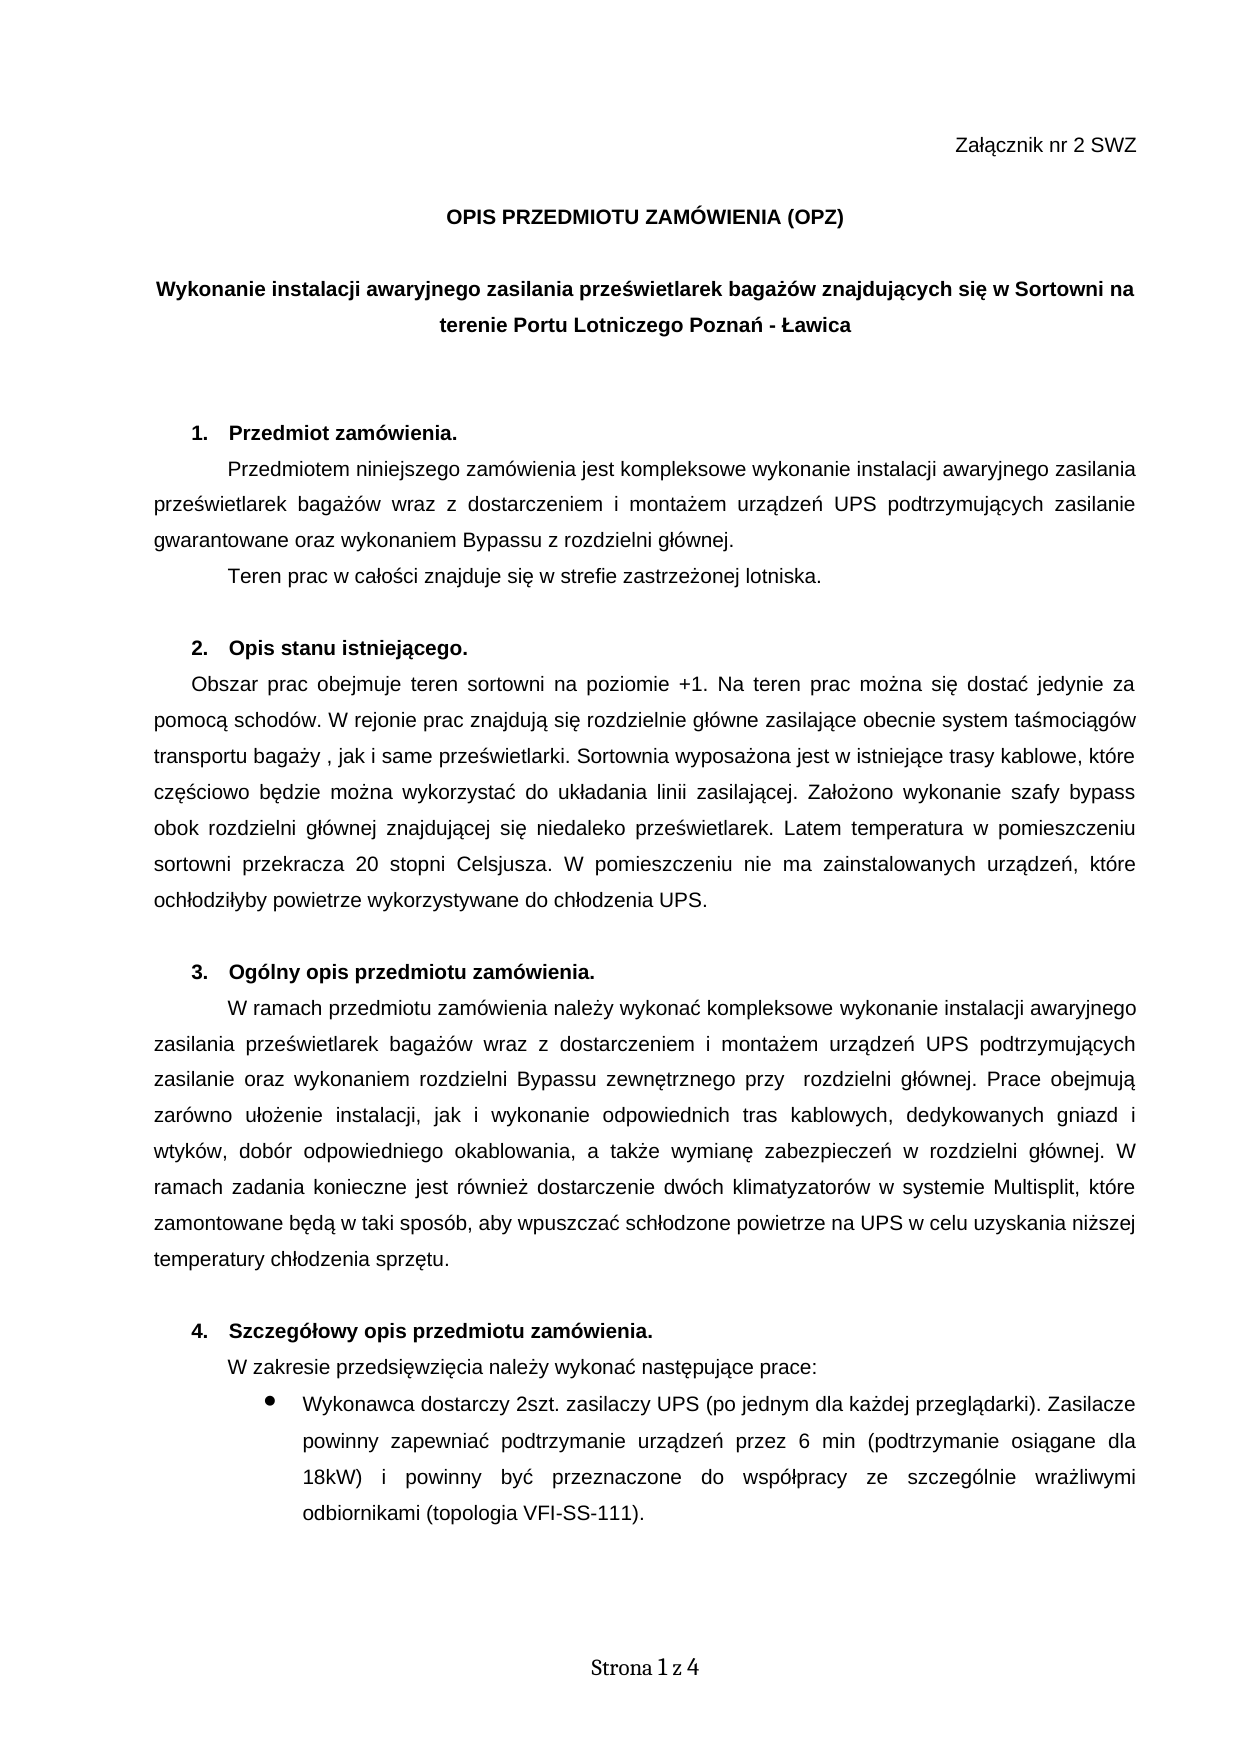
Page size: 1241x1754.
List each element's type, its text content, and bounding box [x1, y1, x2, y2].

text Obszar prac obejmuje teren sortowni na poziomie +1. Na teren prac można się dostać jedynie za pomocą schodów. W rejonie prac znajdują się rozdzielnie główne zasilające obecnie system taśmociągów transportu bagaży , jak i same prześwietlarki. Sortownia wyposażona jest w istniejące trasy kablowe, które częściowo będzie można wykorzystać do układania linii zasilającej. Założono wykonanie szafy bypass obok rozdzielni głównej znajdującej się niedaleko prześwietlarek. Latem temperatura w pomieszczeniu sortowni przekracza 20 stopni Celsjusza. W pomieszczeniu nie ma zainstalowanych urządzeń, które ochłodziłyby powietrze wykorzystywane do chłodzenia UPS. [153, 672, 1137, 912]
text Teren prac w całości znajduje się w strefie zastrzeżonej lotniska. [153, 564, 1137, 588]
text Przedmiotem niniejszego zamówienia jest kompleksowe wykonanie instalacji awaryjnego zasilania prześwietlarek bagażów wraz z dostarczeniem i montażem urządzeń UPS podtrzymujących zasilanie gwarantowane oraz wykonaniem Bypassu z rozdzielni głównej. [153, 456, 1137, 552]
text W ramach przedmiotu zamówienia należy wykonać kompleksowe wykonanie instalacji awaryjnego zasilania prześwietlarek bagażów wraz z dostarczeniem i montażem urządzeń UPS podtrzymujących zasilanie oraz wykonaniem rozdzielni Bypassu zewnętrznego przy rozdzielni głównej. Prace obejmują zarówno ułożenie instalacji, jak i wykonanie odpowiednich tras kablowych, dedykowanych gniazd i wtyków, dobór odpowiedniego okablowania, a także wymianę zabezpieczeń w rozdzielni głównej. W ramach zadania konieczne jest również dostarczenie dwóch klimatyzatorów w systemie Multisplit, które zamontowane będą w taki sposób, aby wpuszczać schłodzone powietrze na UPS w celu uzyskania niższej temperatury chłodzenia sprzętu. [153, 995, 1137, 1271]
text W zakresie przedsięwzięcia należy wykonać następujące prace: [227, 1355, 1137, 1379]
list Przedmiot zamówienia. [191, 420, 1137, 444]
text Załącznik nr 2 SWZ [153, 133, 1137, 157]
text OPIS PRZEDMIOTU ZAMÓWIENIA (OPZ) [153, 205, 1137, 229]
text Wykonanie instalacji awaryjnego zasilania prześwietlarek bagażów znajdujących się w Sortowni na terenie Portu Lotniczego Poznań - Ławica [153, 277, 1137, 337]
list Ogólny opis przedmiotu zamówienia. [191, 959, 1137, 983]
list Wykonawca dostarczy 2szt. zasilaczy UPS (po jednym dla każdej przeglądarki). Zasilacze powinny zapewniać podtrzymanie urządzeń przez 6 min (podtrzymanie osiągane dla 18kW) i powinny być przeznaczone do współpracy ze szczególnie wrażliwymi odbiornikami (topologia VFI-SS-111). [265, 1391, 1137, 1525]
list Opis stanu istniejącego. [191, 636, 1137, 660]
list Szczegółowy opis przedmiotu zamówienia. [191, 1319, 1137, 1343]
